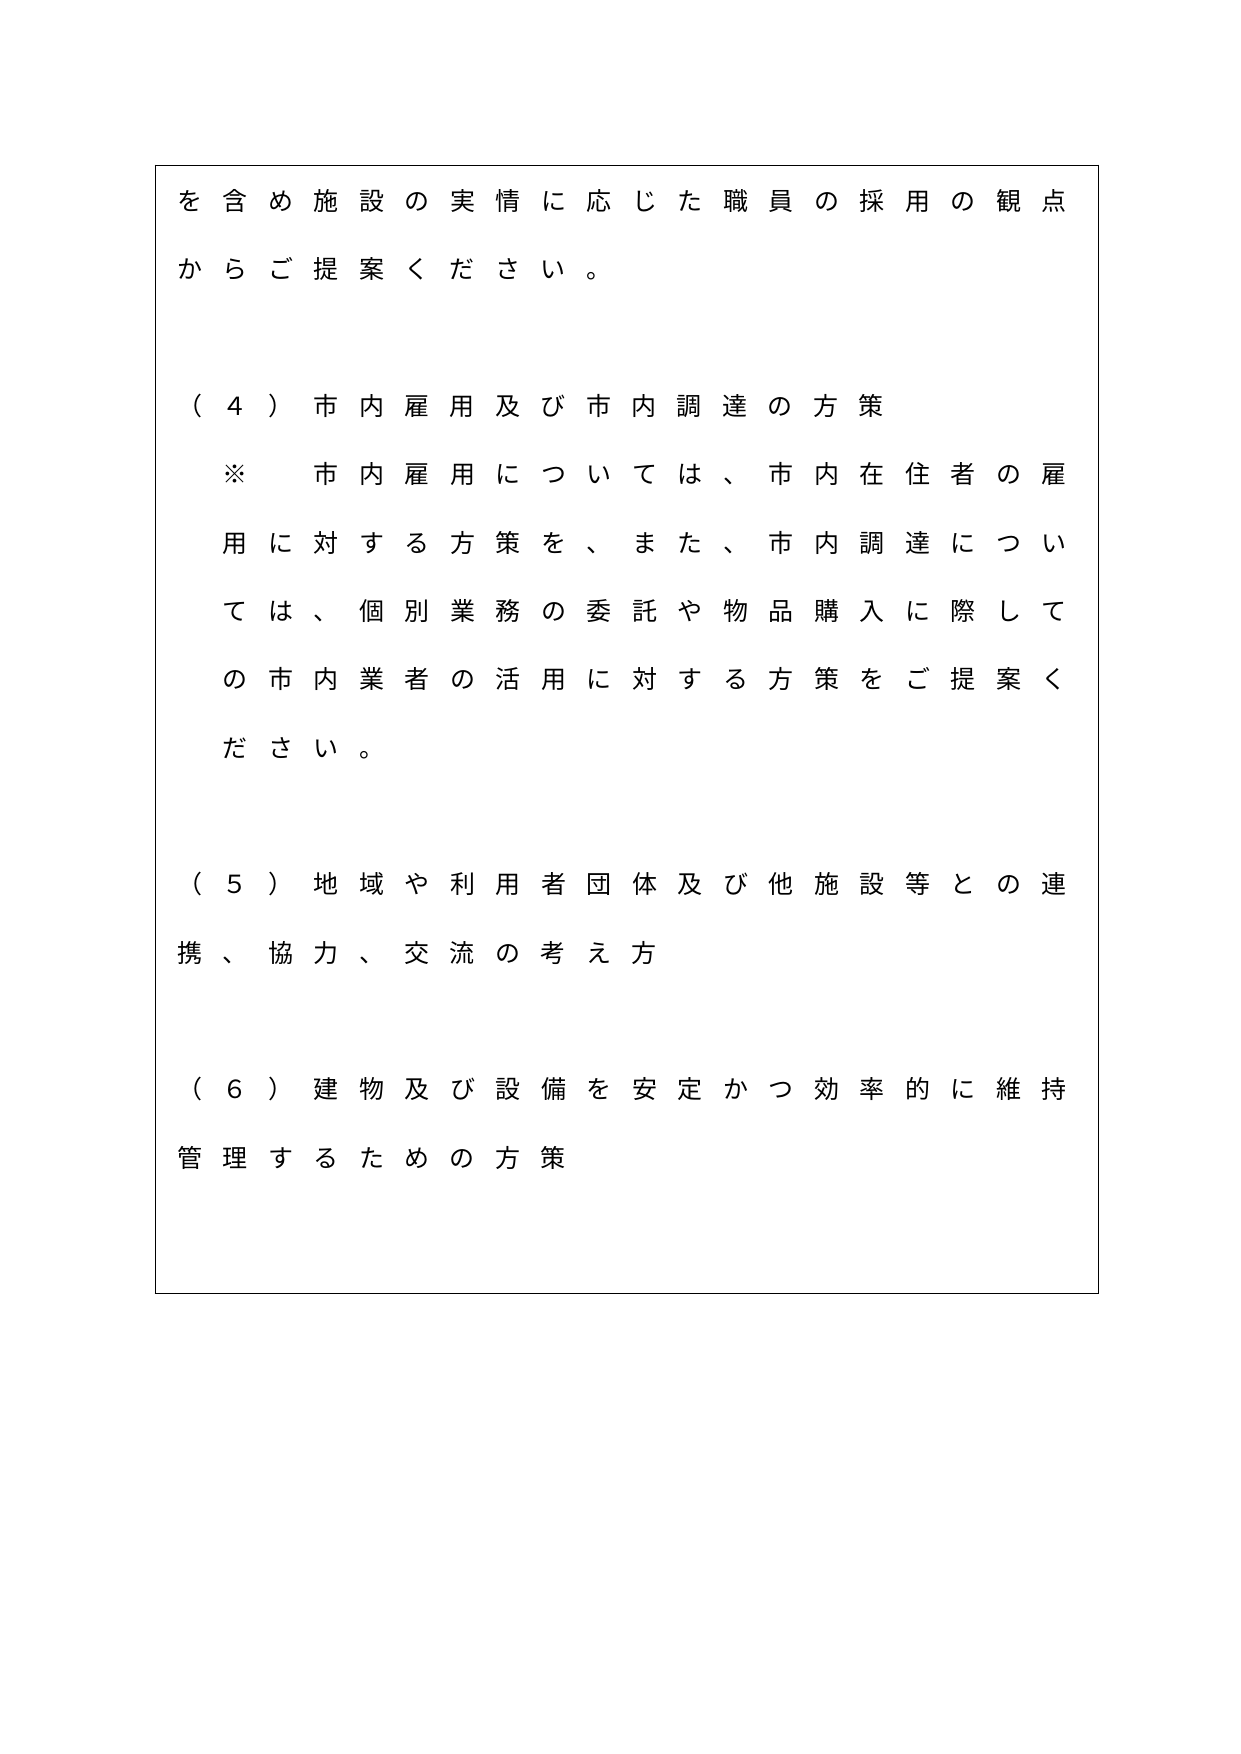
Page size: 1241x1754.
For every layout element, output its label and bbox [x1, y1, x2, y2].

table_cell [156, 166, 1098, 1293]
